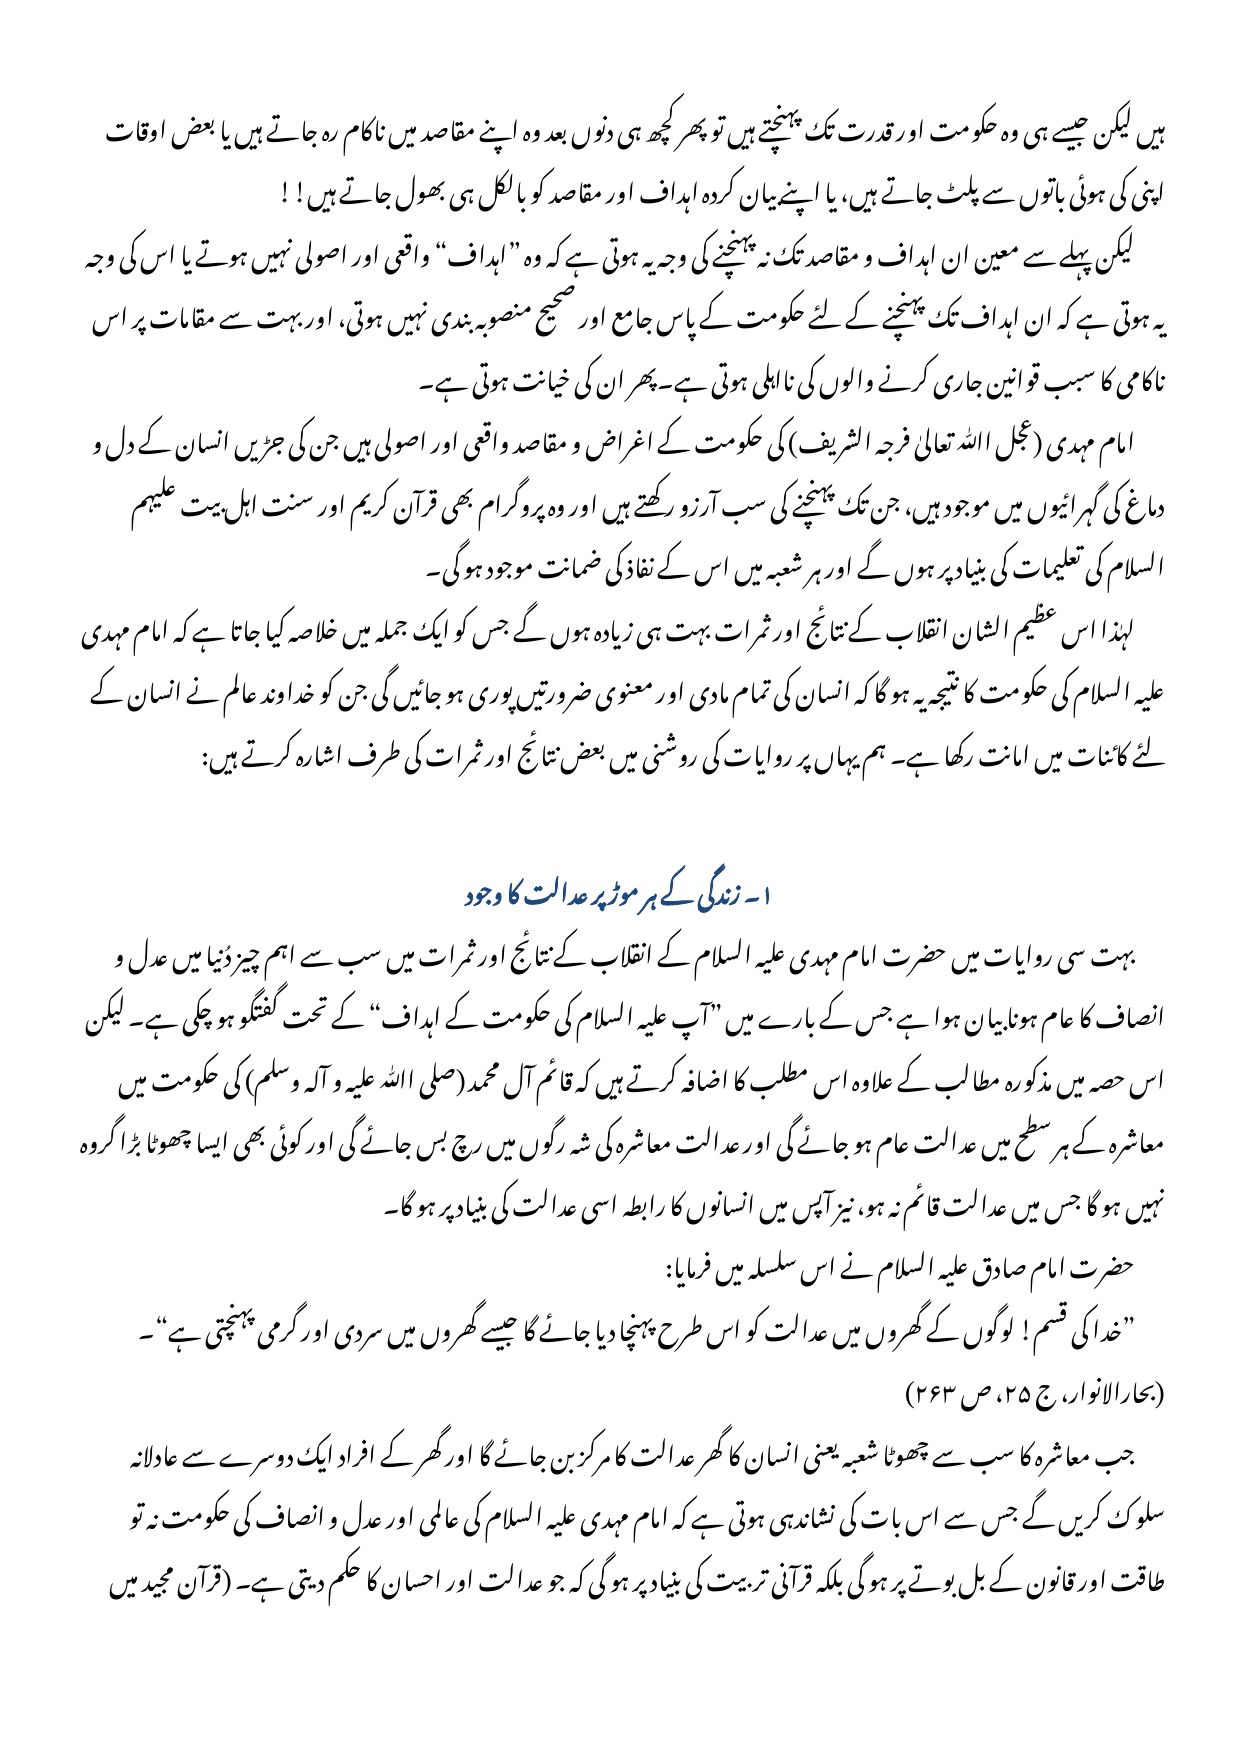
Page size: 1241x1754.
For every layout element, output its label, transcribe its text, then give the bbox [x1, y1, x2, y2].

text لہٰذا اس عظیم الشان انقلاب کے نتائج اور ثمرات بہت ہی زیادہ ہوں گے جس کو ایک جملہ میں خلاصہ کیا جاتا ہے کہ امام مہدی علیہ السلام کی حکومت کا نتیجہ یہ ہو گا کہ انسان کی تمام مادی اور معنوی ضرورتیں پوری ہو جائیں گی جن کو خداوند عالم نے انسان کے لئے کائنات میں امانت رکھا ہے۔ ہم یہاں پر روایات کی روشنی میں بعض نتائج اور ثمرات کی طرف اشارہ کرتے ہیں: [75, 594, 1165, 781]
text حضرت امام صادق علیہ السلام نے اس سلسلہ میں فرمایا: [75, 1231, 1165, 1294]
text امام مہدی (عجل اﷲ تعالیٰ فرجہ الشریف) کی حکومت کے اغراض و مقاصد واقعی اور اصولی ہیں جن کی جڑیں انسان کے دل و دماغ کی گہرائیوں میں موجود ہیں، جن تک پہنچنے کی سب آرزو رکھتے ہیں اور وہ پروگرام بھی قرآن کریم اور سنت اہل بیت علیہم السلام کی تعلیمات کی بنیاد پر ہوں گے اور ہر شعبہ میں اس کے نفاذ کی ضمانت موجود ہو گی۔ [75, 406, 1165, 594]
subtitle ۱۔ زندگی کے ہر موڑ پر عدالت کا وجود [75, 856, 1165, 919]
text ”خدا کی قسم! لوگوں کے گھروں میں عدالت کو اس طرح پہنچا دیا جائے گا جیسے گھروں میں سردی اور گرمی پہنچتی ہے“۔(بحارالانوار، ج ۲۵، ص ۲۶۳) [75, 1294, 1165, 1419]
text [75, 1419, 1165, 1606]
text لیکن پہلے سے معین ان اہداف و مقاصد تک نہ پہنچنے کی وجہ یہ ہوتی ہے کہ وہ ”اہداف“ واقعی اور اصولی نہیں ہوتے یا اس کی وجہ یہ ہوتی ہے کہ ان اہداف تک پہنچنے کے لئے حکومت کے پاس جامع اور صحیح منصوبہ بندی نہیں ہوتی، اور بہت سے مقامات پر اس ناکامی کا سبب قوانین جاری کرنے والوں کی نااہلی ہوتی ہے۔پھر ان کی خیانت ہوتی ہے۔ [75, 219, 1165, 406]
text بہت سی روایات میں حضرت امام مہدی علیہ السلام کے انقلاب کے نتائج اور ثمرات میں سب سے اہم چیز دُنیا میں عدل و انصاف کا عام ہونا بیان ہوا ہے جس کے بارے میں ”آپ علیہ السلام کی حکومت کے اہداف“ کے تحت گفتگو ہو چکی ہے۔ لیکن اس حصہ میں مذکورہ مطالب کے علاوہ اس مطلب کا اضافہ کرتے ہیں کہ قائم آل محمد (صلی اﷲ علیہ و آلہ وسلم) کی حکومت میں معاشرہ کے ہر سطح میں عدالت عام ہو جائے گی اور عدالت معاشرہ کی شہ رگوں میں رچ بس جائے گی اور کوئی بھی ایسا چھوٹا بڑا گروہ نہیں ہو گا جس میں عدالت قائم نہ ہو، نیز آپس میں انسانوں کا رابطہ اسی عدالت کی بنیاد پر ہو گا۔ [75, 919, 1165, 1231]
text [75, 94, 1165, 219]
